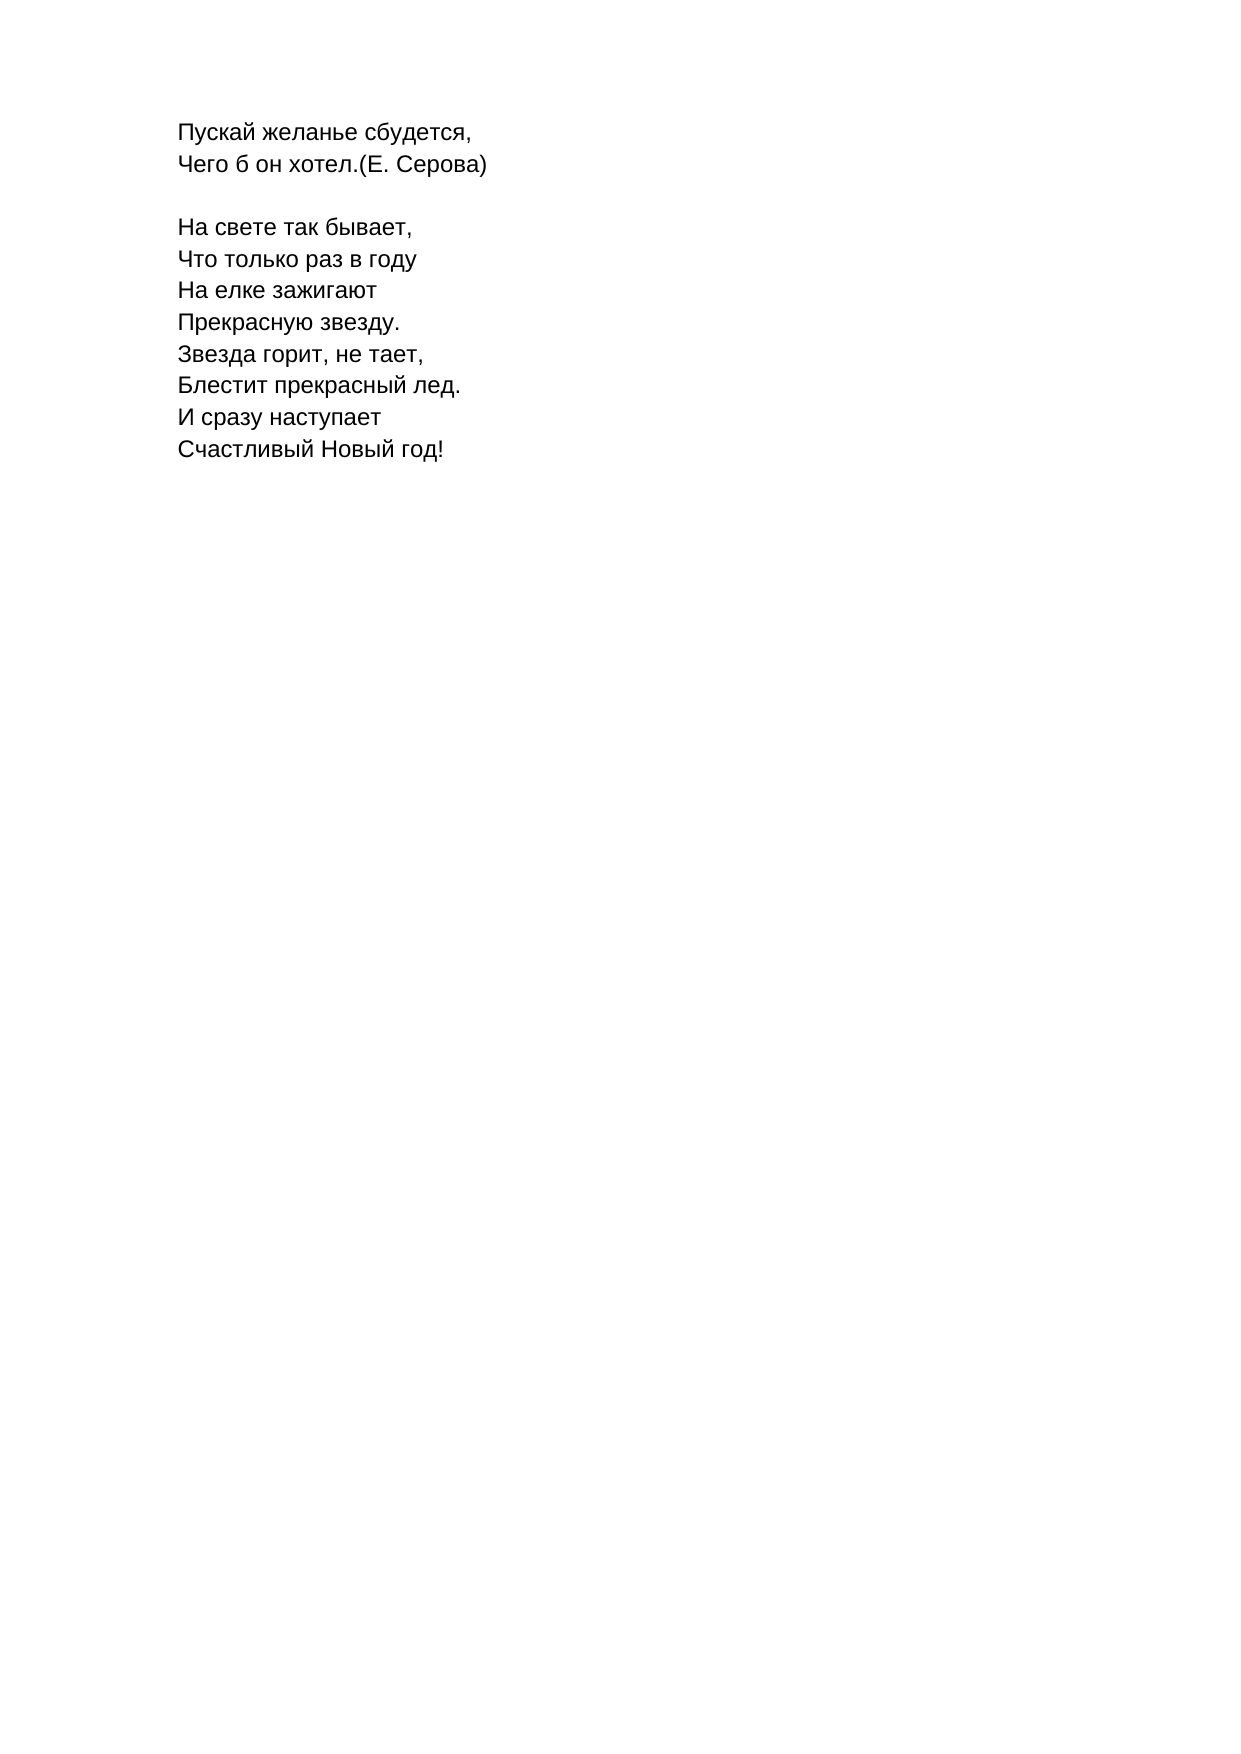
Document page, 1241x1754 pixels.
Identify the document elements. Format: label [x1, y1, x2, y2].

text [177, 118, 1152, 462]
